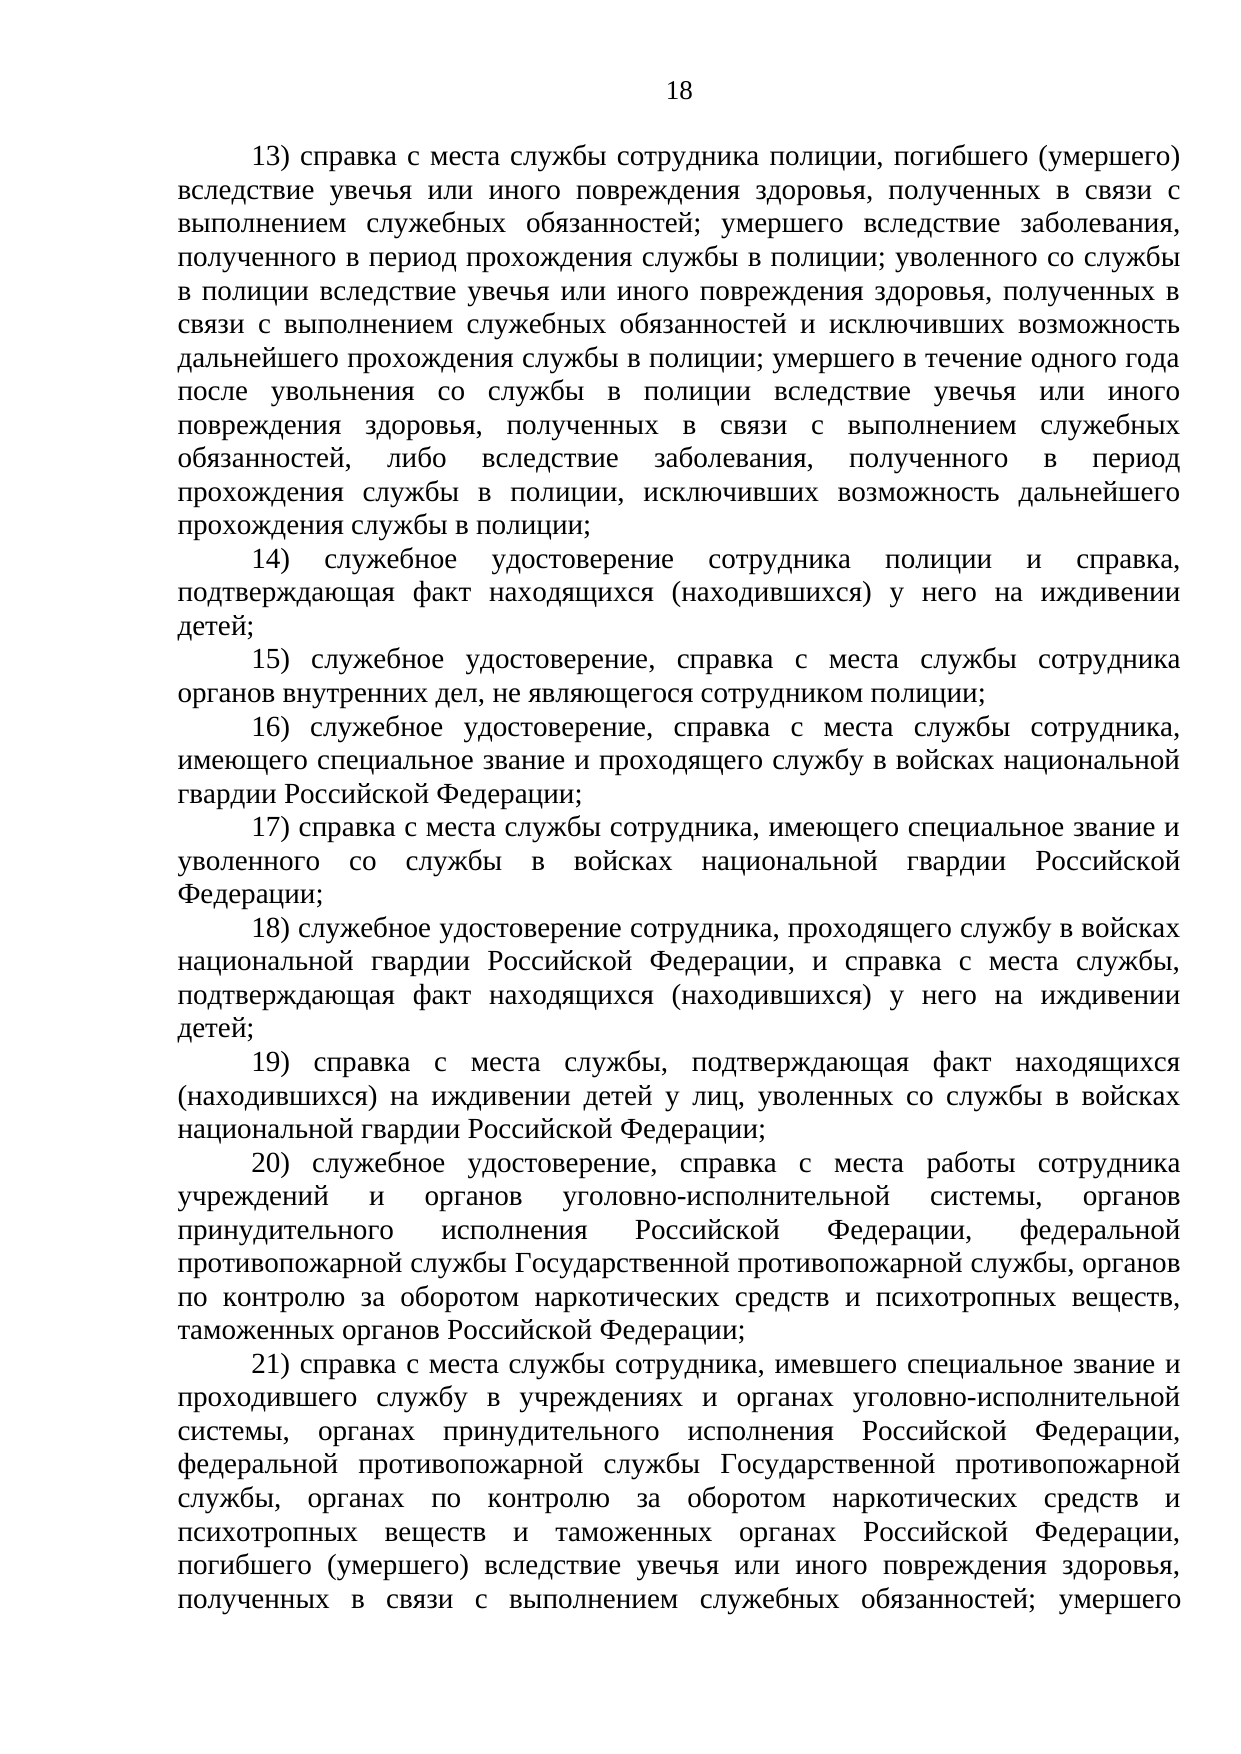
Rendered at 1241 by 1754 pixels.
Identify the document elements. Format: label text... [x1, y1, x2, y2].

text 18) служебное удостоверение сотрудника, проходящего службу в войсках национальной гвардии Российской Федерации, и справка с места службы, подтверждающая факт находящихся (находившихся) у него на иждивении детей; [177, 910, 1181, 1044]
text 13) справка с места службы сотрудника полиции, погибшего (умершего) вследствие увечья или иного повреждения здоровья, полученных в связи с выполнением служебных обязанностей; умершего вследствие заболевания, полученного в период прохождения службы в полиции; уволенного со службы в полиции вследствие увечья или иного повреждения здоровья, полученных в связи с выполнением служебных обязанностей и исключивших возможность дальнейшего прохождения службы в полиции; умершего в течение одного года после увольнения со службы в полиции вследствие увечья или иного повреждения здоровья, полученных в связи с выполнением служебных обязанностей, либо вследствие заболевания, полученного в период прохождения службы в полиции, исключивших возможность дальнейшего прохождения службы в полиции; [177, 138, 1181, 541]
text 16) служебное удостоверение, справка с места службы сотрудника, имеющего специальное звание и проходящего службу в войсках национальной гвардии Российской Федерации; [177, 709, 1181, 809]
text 14) служебное удостоверение сотрудника полиции и справка, подтверждающая факт находящихся (находившихся) у него на иждивении детей; [177, 541, 1181, 642]
text 15) служебное удостоверение, справка с места службы сотрудника органов внутренних дел, не являющегося сотрудником полиции; [177, 642, 1181, 709]
text 19) справка с места службы, подтверждающая факт находящихся (находившихся) на иждивении детей у лиц, уволенных со службы в войсках национальной гвардии Российской Федерации; [177, 1044, 1181, 1145]
text 17) справка с места службы сотрудника, имеющего специальное звание и уволенного со службы в войсках национальной гвардии Российской Федерации; [177, 809, 1181, 910]
text 20) служебное удостоверение, справка с места работы сотрудника учреждений и органов уголовно-исполнительной системы, органов принудительного исполнения Российской Федерации, федеральной противопожарной службы Государственной противопожарной службы, органов по контролю за оборотом наркотических средств и психотропных веществ, таможенных органов Российской Федерации; [177, 1145, 1181, 1346]
